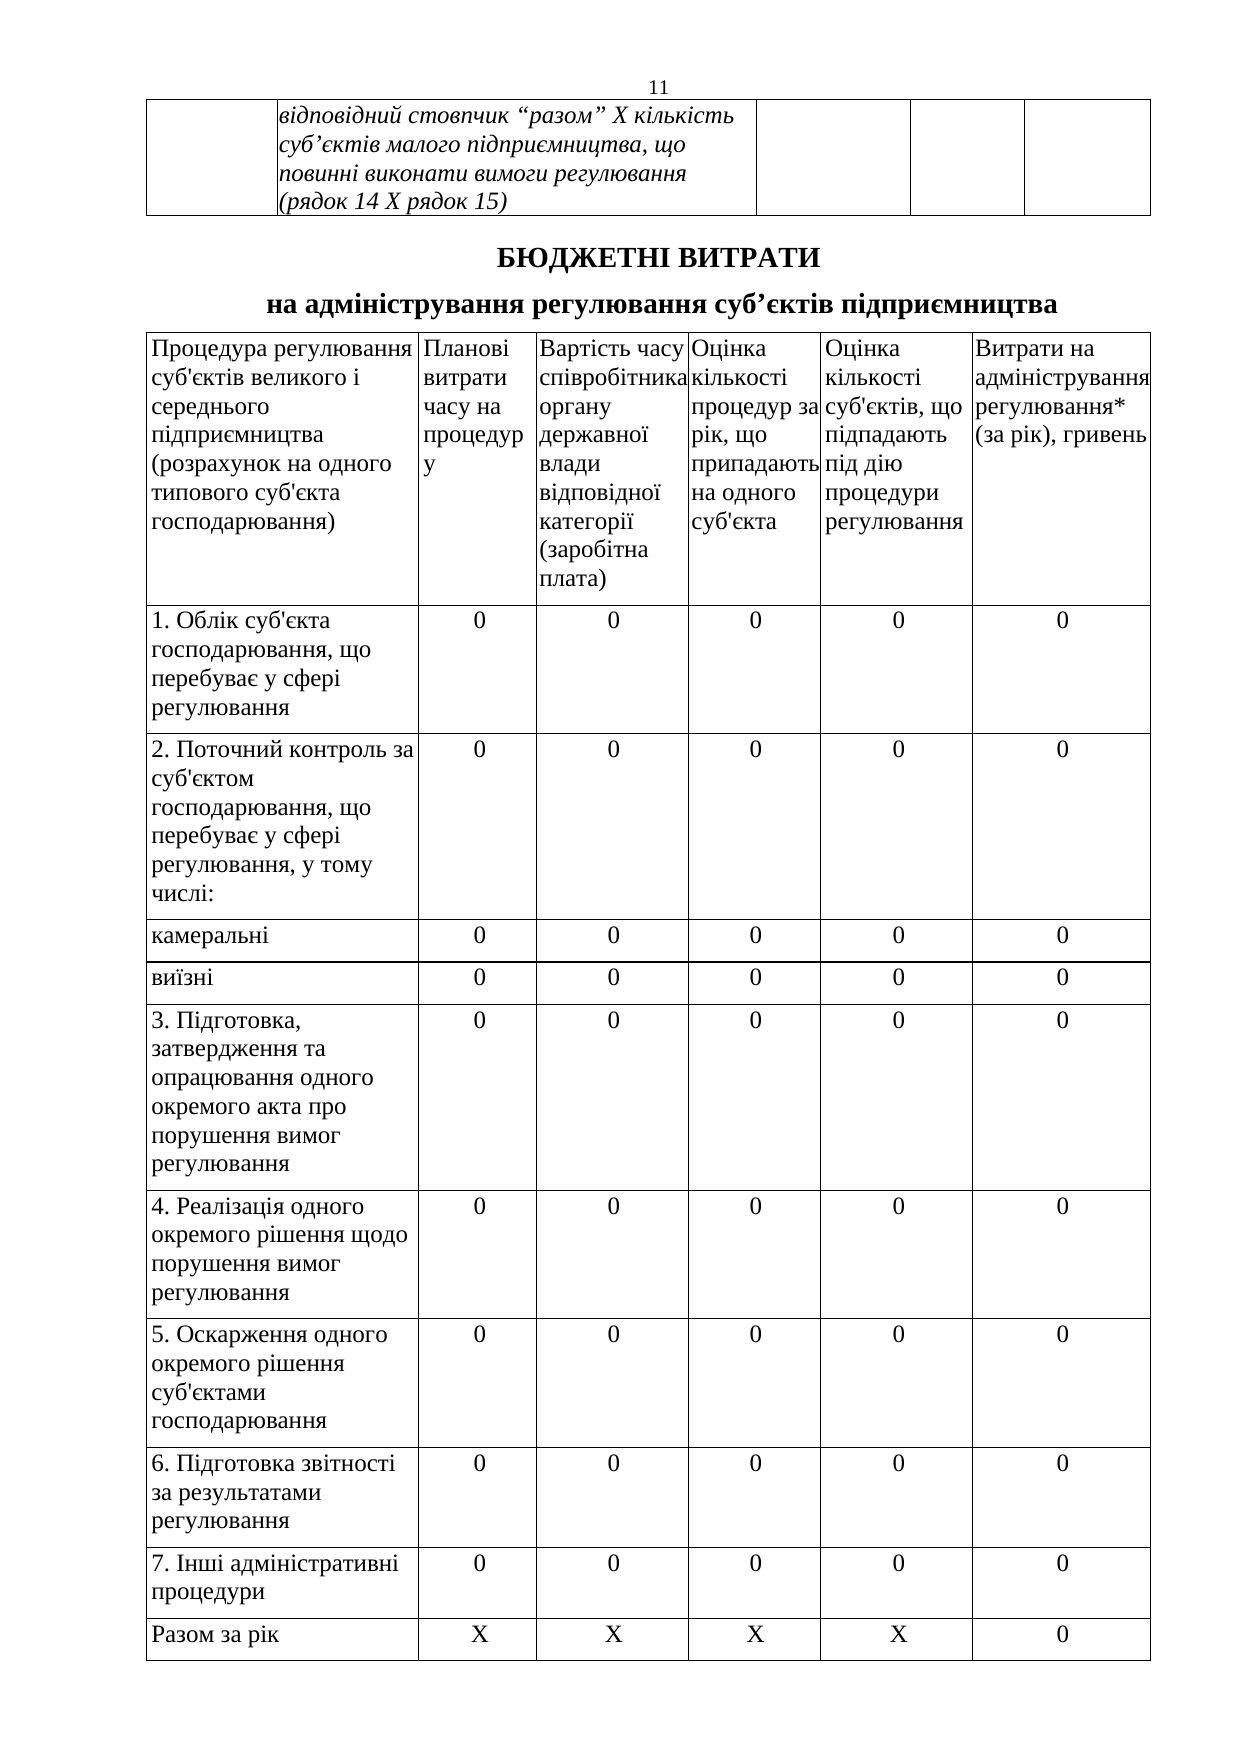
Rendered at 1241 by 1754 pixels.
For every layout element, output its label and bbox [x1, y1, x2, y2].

table_cell [135, 99, 1182, 1661]
